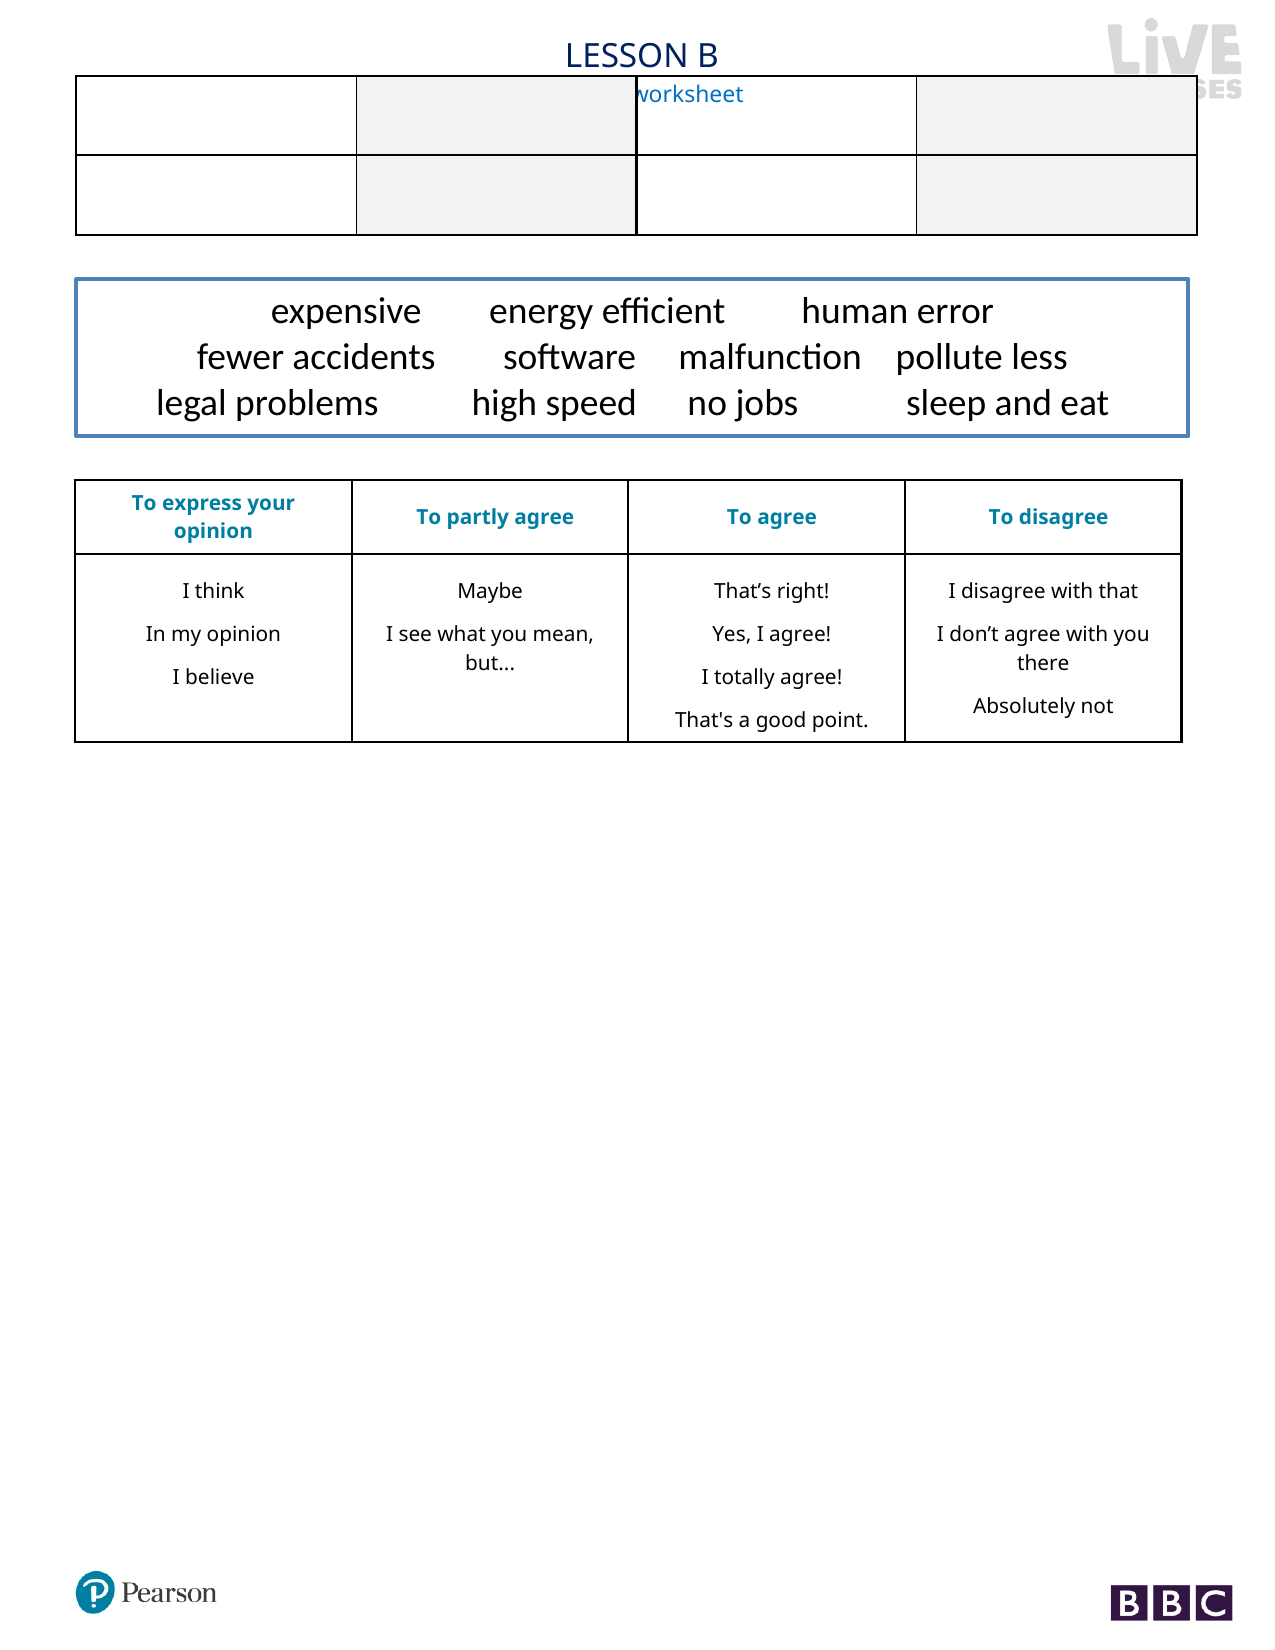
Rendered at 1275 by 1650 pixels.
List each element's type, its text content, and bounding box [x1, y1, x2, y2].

picture [75, 1597, 87, 1614]
table_cell [638, 156, 916, 234]
table_cell [917, 156, 1196, 234]
table_cell That’s right! Yes, I agree! I totally agree! That's a good point. [629, 555, 904, 741]
table_cell [638, 77, 916, 154]
picture [1107, 18, 1242, 99]
table_cell [357, 156, 635, 234]
table_cell [357, 77, 635, 154]
table_header To agree [629, 481, 904, 552]
table_cell I think In my opinion I believe [76, 555, 351, 741]
table_header To partly agree [353, 481, 627, 552]
table_cell I disagree with that I don’t agree with you there Absolutely not [906, 555, 1180, 741]
table_cell [77, 77, 356, 154]
table_cell [917, 77, 1196, 154]
picture [100, 1570, 217, 1614]
table_cell [77, 156, 356, 234]
picture [75, 1570, 93, 1589]
picture [1110, 1584, 1233, 1621]
table_cell Maybe I see what you mean, but... [353, 555, 627, 741]
table_header To express your opinion [76, 481, 351, 552]
picture [85, 1579, 108, 1601]
table_header To disagree [906, 481, 1180, 552]
